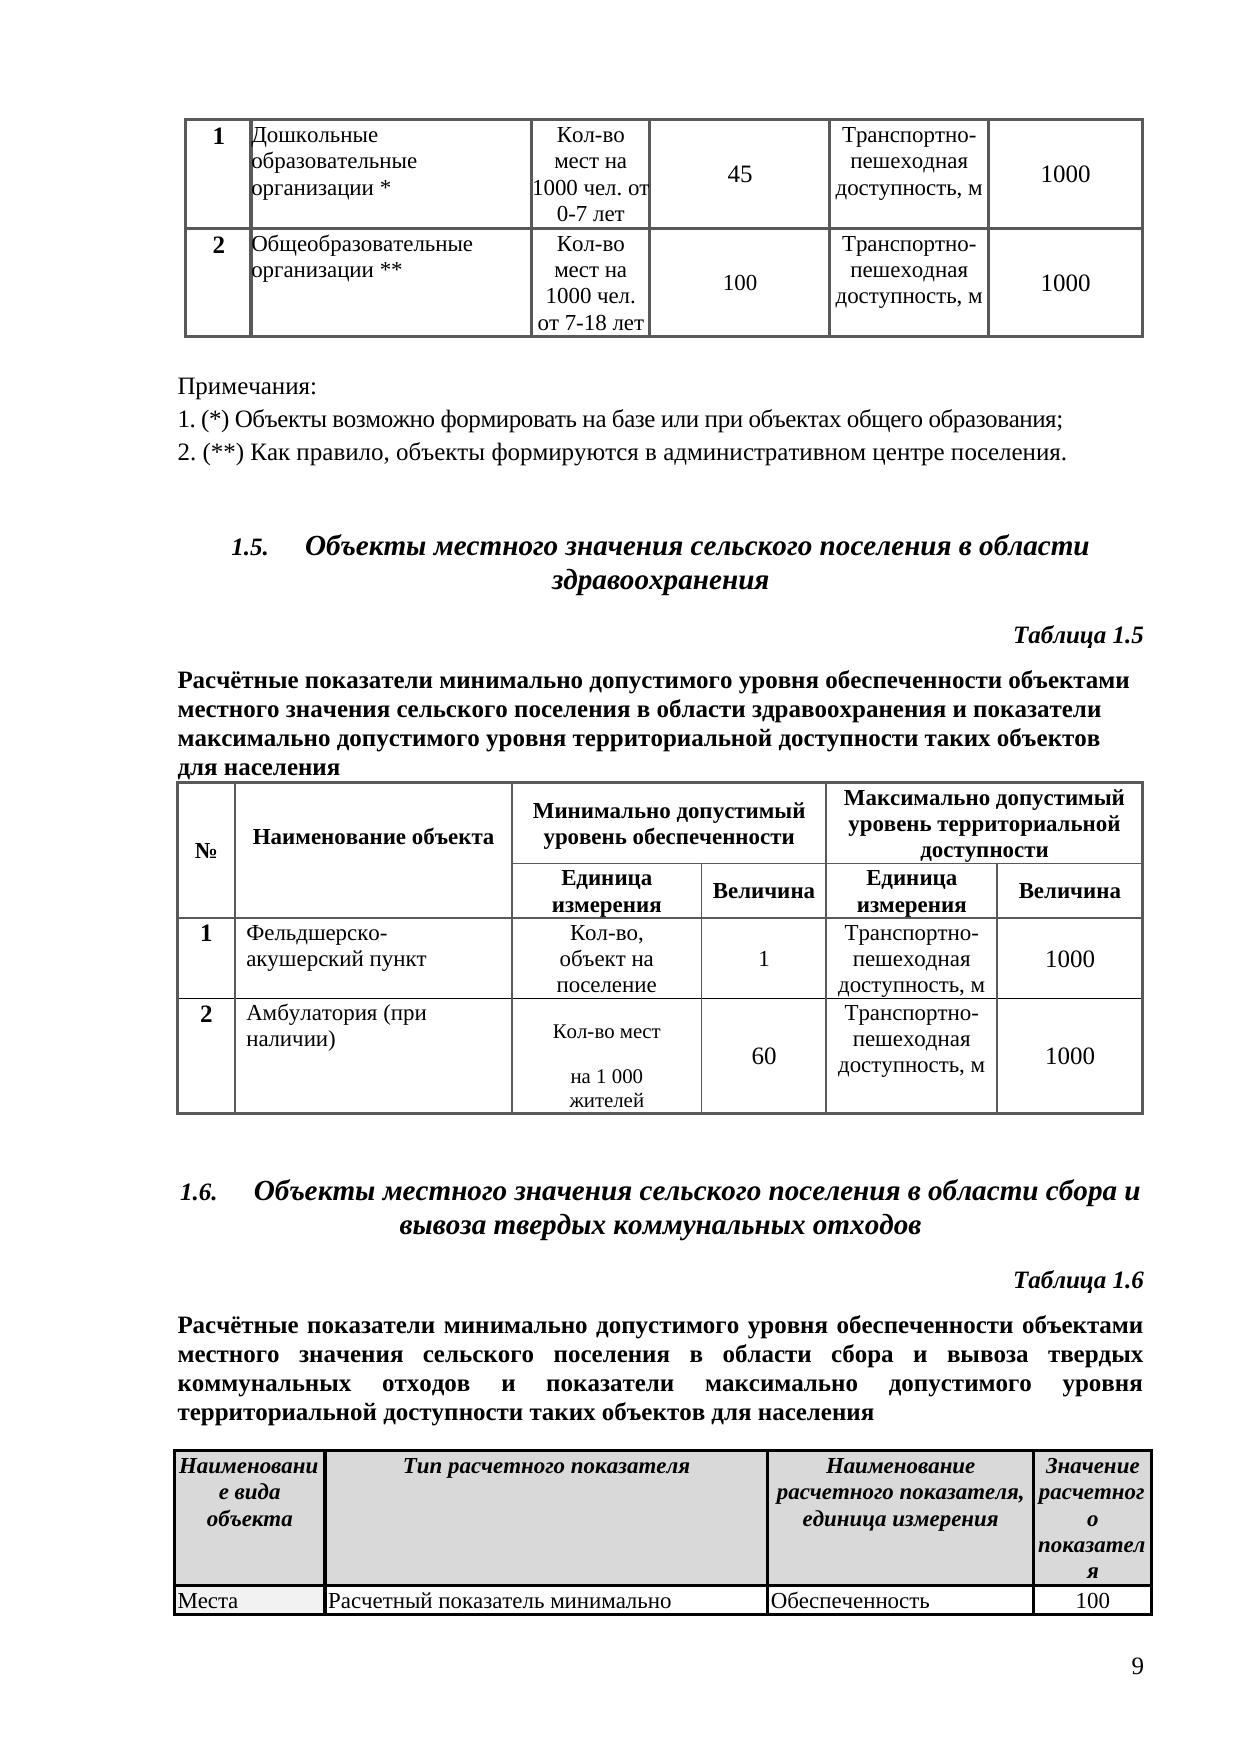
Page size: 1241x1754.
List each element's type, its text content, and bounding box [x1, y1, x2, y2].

table_header Значение расчетного показателя [1035, 1452, 1150, 1584]
table_cell 1000 [998, 999, 1141, 1112]
subtitle Объекты местного значения сельского поселения в области сбора и вывоза твердых коммунальных отходов [177, 1173, 1144, 1240]
text Таблица 1.6 [177, 1265, 1144, 1294]
table_header Наименование объекта [236, 784, 511, 917]
table_header Наименование вида объекта [176, 1452, 323, 1584]
table_cell 1 [187, 121, 249, 227]
table_cell Амбулатория (при наличии) [236, 999, 511, 1112]
table_cell 1000 [990, 121, 1141, 227]
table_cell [769, 1587, 1032, 1613]
table_cell 100 [651, 230, 828, 335]
table_cell 60 [702, 999, 825, 1112]
table_cell Транспортно-пешеходная доступность, м [827, 919, 996, 998]
table_cell 2 [179, 999, 234, 1112]
table_cell 100 [1035, 1587, 1150, 1613]
table_cell Места накопления отходов [176, 1587, 323, 1613]
table_cell Единица измерения [827, 864, 996, 917]
text Таблица 1.5 [177, 621, 1144, 649]
table_cell Единица измерения [513, 864, 701, 917]
table_cell Транспортно-пешеходная доступность, м [831, 230, 987, 335]
table_header Минимально допустимый уровень обеспеченности [513, 784, 825, 863]
table_cell Дошкольные образовательные организации * [253, 121, 530, 227]
table_cell 2 [187, 230, 249, 335]
table_cell Величина [998, 864, 1141, 917]
subtitle Объекты местного значения сельского поселения в области здравоохранения [177, 528, 1144, 596]
table_cell Транспортно-пешеходная доступность, м [827, 999, 996, 1112]
table_cell Фельдшерско-акушерский пункт [236, 919, 511, 998]
table_cell Кол-во мест на 1 000 жителей [513, 999, 701, 1112]
table_cell 1000 [998, 919, 1141, 998]
table_header Максимально допустимый уровень территориальной доступности [827, 784, 1141, 863]
text Расчётные показатели минимально допустимого уровня обеспеченности объектами местного значения сельского поселения в области сбора и вывоза твердых коммунальных отходов и показатели максимально допустимого уровня территориальной доступности таких объектов для населения [177, 1310, 1144, 1425]
table_header № [179, 784, 234, 917]
text Расчётные показатели минимально допустимого уровня обеспеченности объектами местного значения сельского поселения в области здравоохранения и показатели максимально допустимого уровня территориальной доступности таких объектов для населения [177, 666, 1144, 781]
text 1. (*) Объекты возможно формировать на базе или при объектах общего образования; [177, 404, 1144, 433]
table_cell Кол-во, объект на поселение [513, 919, 701, 998]
table_cell Величина [702, 864, 825, 917]
table_cell 1000 [990, 230, 1141, 335]
table_cell Общеобразовательные организации ** [253, 230, 530, 335]
text 2. (**) Как правило, объекты формируются в административном центре поселения. [177, 437, 1144, 466]
table_cell Кол-во мест на 1000 чел. от 0-7 лет [533, 121, 648, 227]
table_cell 45 [651, 121, 828, 227]
table_cell Транспортно-пешеходная доступность, м [831, 121, 987, 227]
text Примечания: [177, 371, 1144, 400]
table_cell Кол-во мест на 1000 чел. от 7-18 лет [533, 230, 648, 335]
table_header Тип расчетного показателя [327, 1452, 766, 1584]
table_cell 1 [702, 919, 825, 998]
table_cell 1 [179, 919, 234, 998]
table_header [769, 1452, 1032, 1584]
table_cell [327, 1587, 766, 1613]
